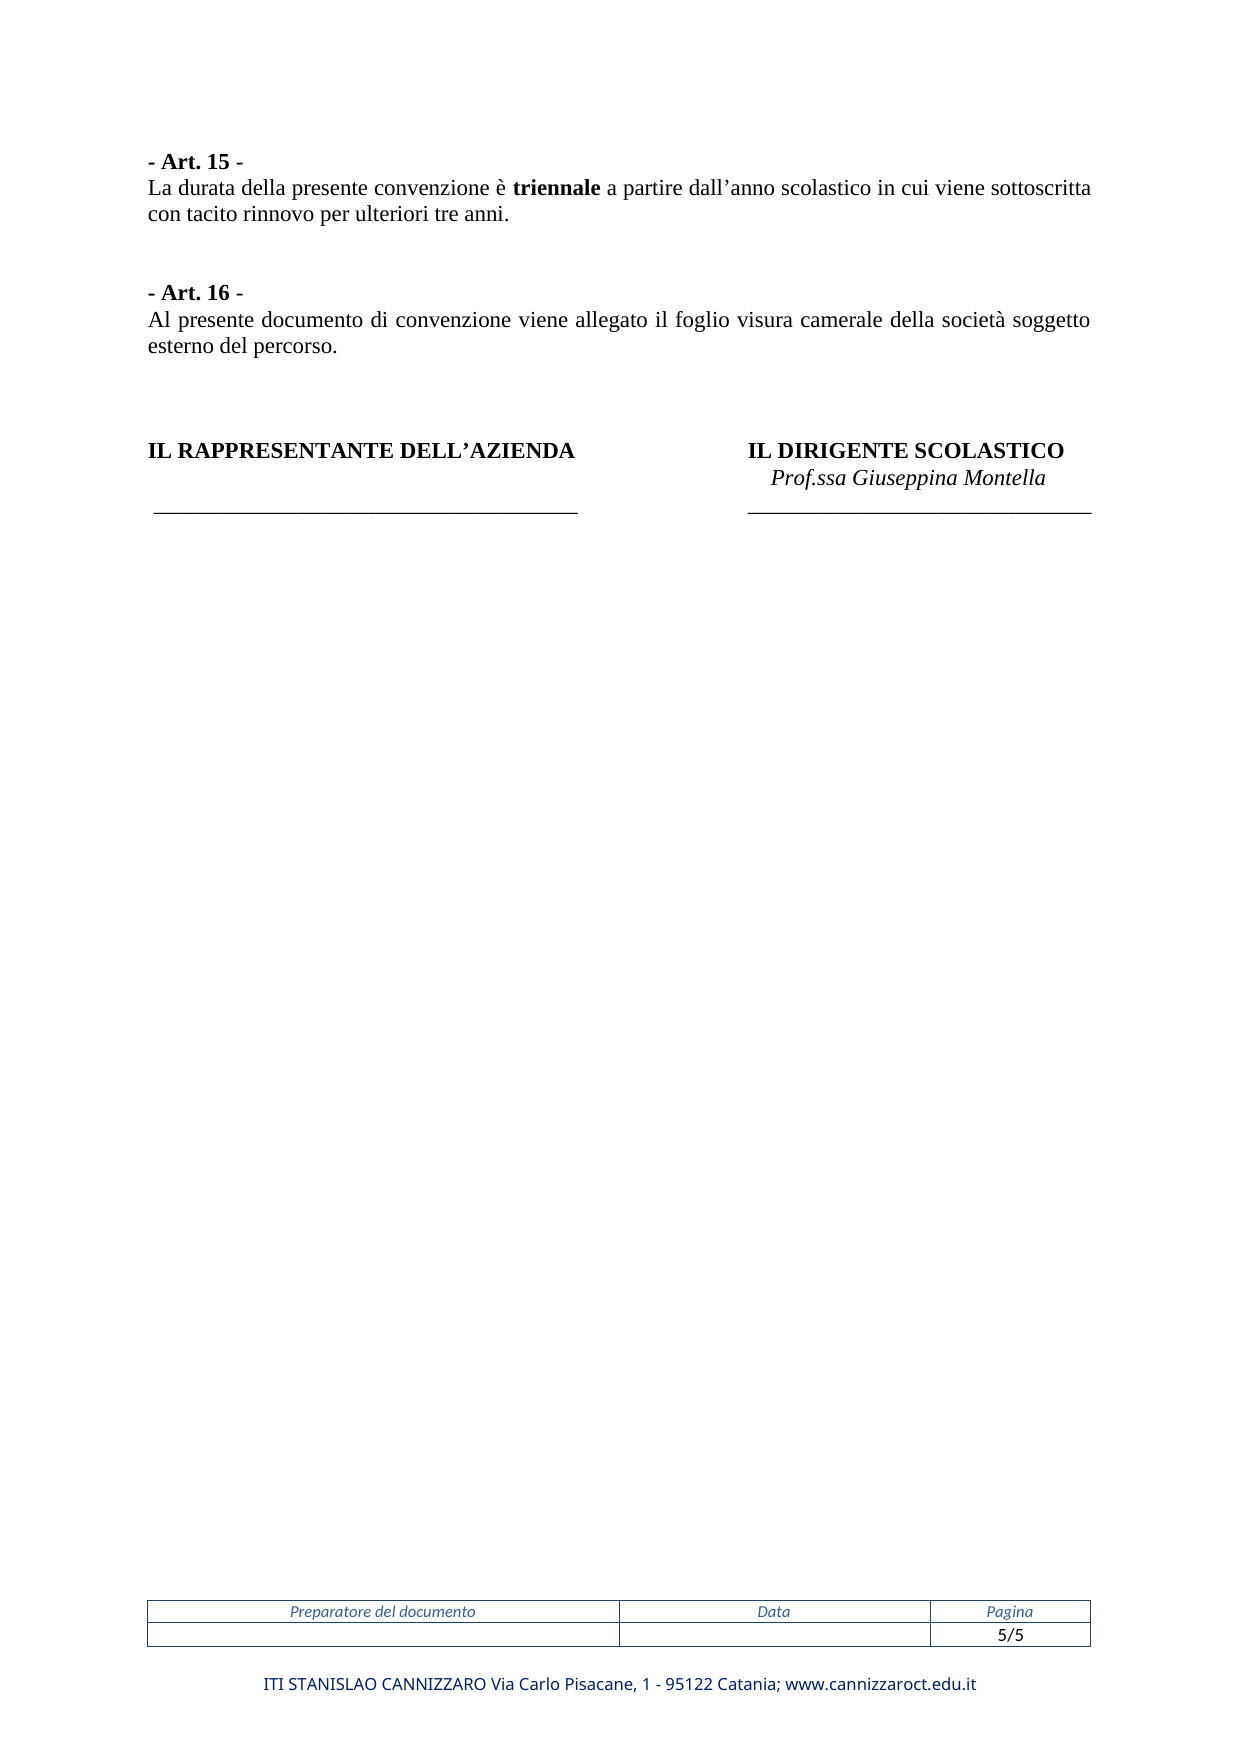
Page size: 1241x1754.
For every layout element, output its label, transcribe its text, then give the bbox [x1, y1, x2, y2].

text Prof.ssa Giuseppina Montella [148, 464, 1092, 490]
text IL RAPPRESENTANTE DELL’AZIENDA IL DIRIGENTE SCOLASTICO [148, 438, 1092, 464]
text Al presente documento di convenzione viene allegato il foglio visura camerale della società soggetto esterno del percorso. [148, 306, 1092, 358]
text La durata della presente convenzione è triennale a partire dall’anno scolastico in cui viene sottoscritta con tacito rinnovo per ulteriori tre anni. [148, 174, 1092, 227]
text - Art. 15 - [148, 148, 1092, 174]
text _____________________________________ ______________________________ [148, 490, 1092, 517]
text - Art. 16 - [148, 279, 1092, 306]
